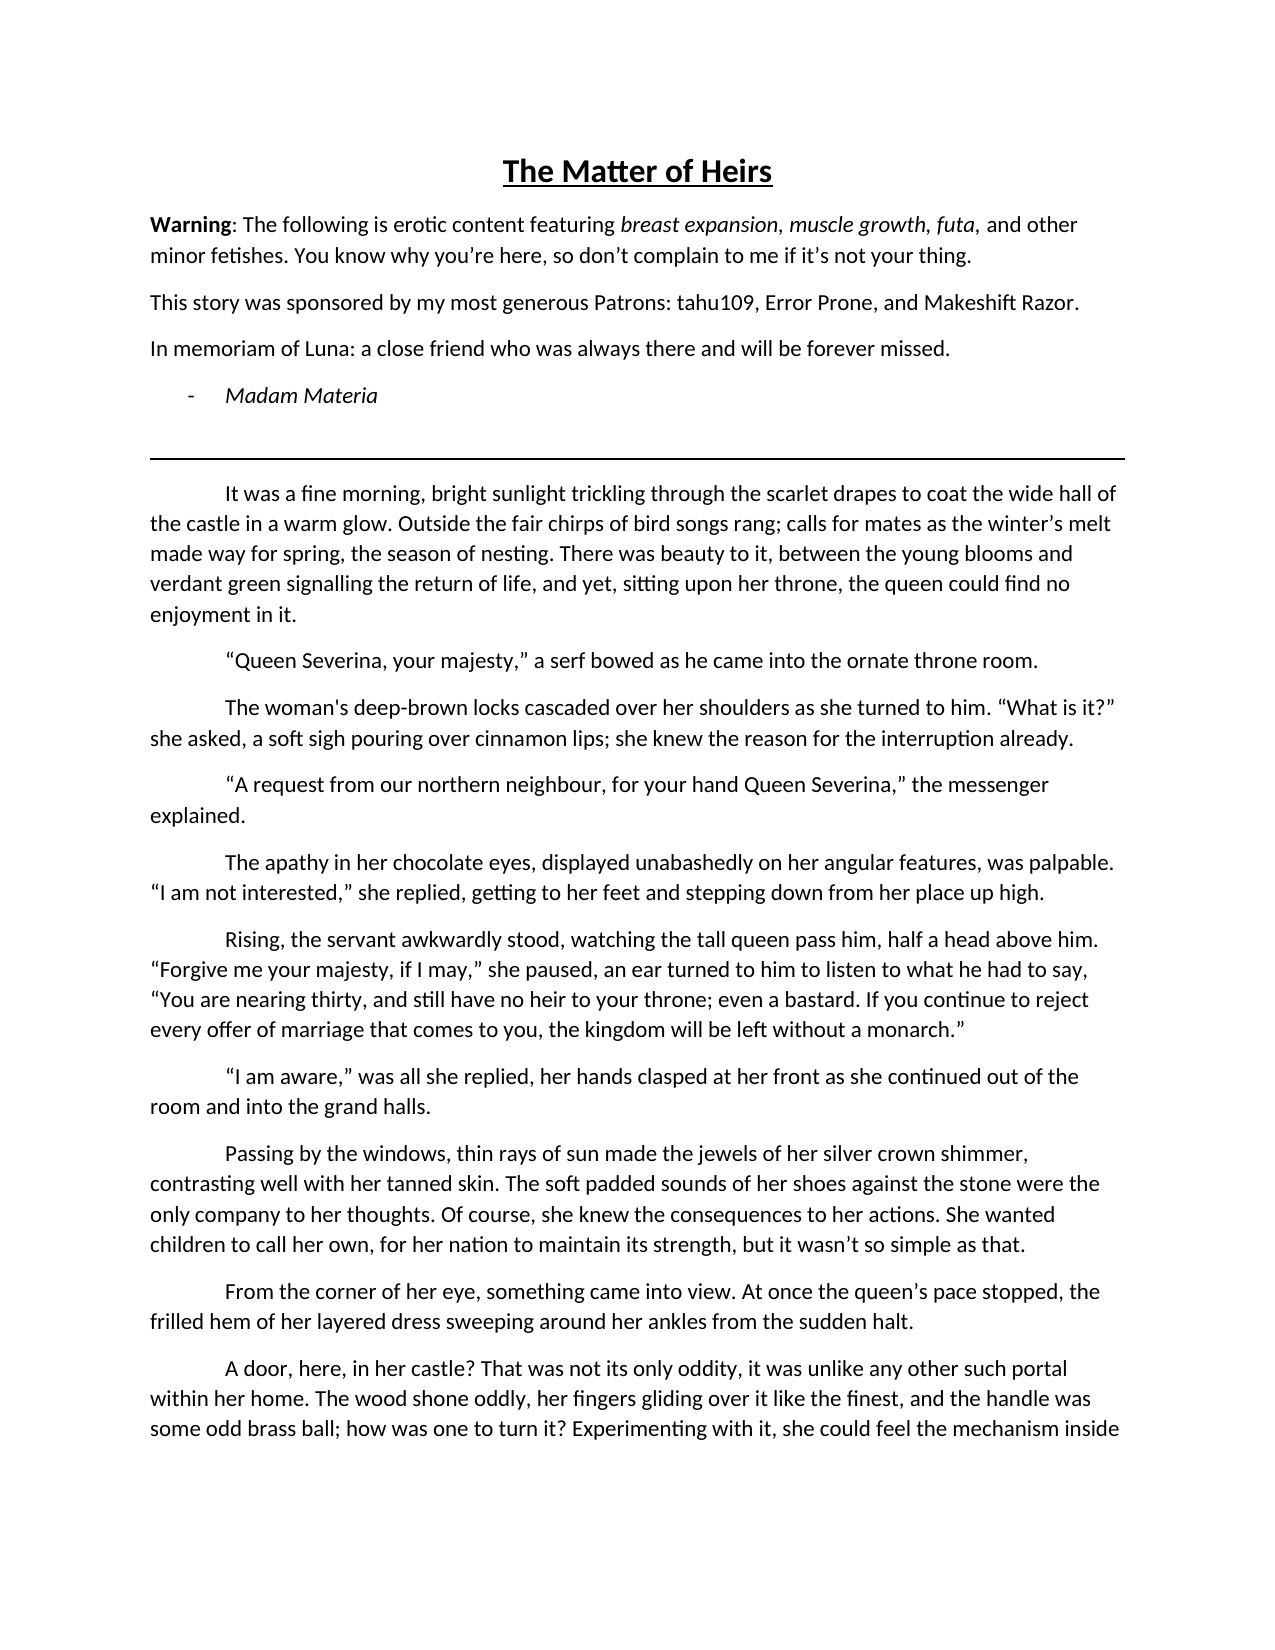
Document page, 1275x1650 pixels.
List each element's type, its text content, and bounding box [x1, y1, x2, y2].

text Passing by the windows, thin rays of sun made the jewels of her silver crown shimmer, contrasting well with her tanned skin. The soft padded sounds of her shoes against the stone were the only company to her thoughts. Of course, she knew the consequences to her actions. She wanted children to call her own, for her nation to maintain its strength, but it wasn’t so simple as that. [150, 1139, 1125, 1258]
text Warning: The following is erotic content featuring breast expansion, muscle growth, futa, and other minor fetishes. You know why you’re here, so don’t complain to me if it’s not your thing. [150, 211, 1125, 269]
text “Queen Severina, your majesty,” a serf bowed as he came into the ornate throne room. [150, 647, 1125, 674]
text “I am aware,” was all she replied, her hands clasped at her front as she continued out of the room and into the grand halls. [150, 1062, 1125, 1120]
list Madam Materia [187, 381, 1125, 409]
text The Matter of Heirs [150, 150, 1125, 191]
text “A request from our northern neighbour, for your hand Queen Severina,” the messenger explained. [150, 771, 1125, 829]
text Rising, the servant awkwardly stood, watching the tall queen pass him, half a head above him. “Forgive me your majesty, if I may,” she paused, an ear turned to him to listen to what he had to say, “You are nearing thirty, and still have no heir to your throne; even a bastard. If you continue to reject every offer of marriage that comes to you, the kingdom will be left without a monarch.” [150, 925, 1125, 1043]
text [150, 1354, 1125, 1442]
text The apathy in her chocolate eyes, displayed unabashedly on her angular features, was palpable. “I am not interested,” she replied, getting to her feet and stepping down from her place up high. [150, 848, 1125, 906]
text In memoriam of Luna: a close friend who was always there and will be forever missed. [150, 334, 1125, 363]
text It was a fine morning, bright sunlight trickling through the scarlet drapes to coat the wide hall of the castle in a warm glow. Outside the fair chirps of bird songs rang; calls for mates as the winter’s melt made way for spring, the season of nesting. There was beauty to it, between the young blooms and verdant green signalling the return of life, and yet, sitting upon her throne, the queen could find no enjoyment in it. [150, 479, 1125, 628]
text The woman's deep-brown locks cascaded over her shoulders as she turned to him. “What is it?” she asked, a soft sigh pouring over cinnamon lips; she knew the reason for the interruption already. [150, 693, 1125, 752]
text This story was sponsored by my most generous Patrons: tahu109, Error Prone, and Makeshift Razor. [150, 288, 1125, 316]
text From the corner of her eye, something came into view. At once the queen’s pace stopped, the frilled hem of her layered dress sweeping around her ankles from the sudden halt. [150, 1277, 1125, 1335]
